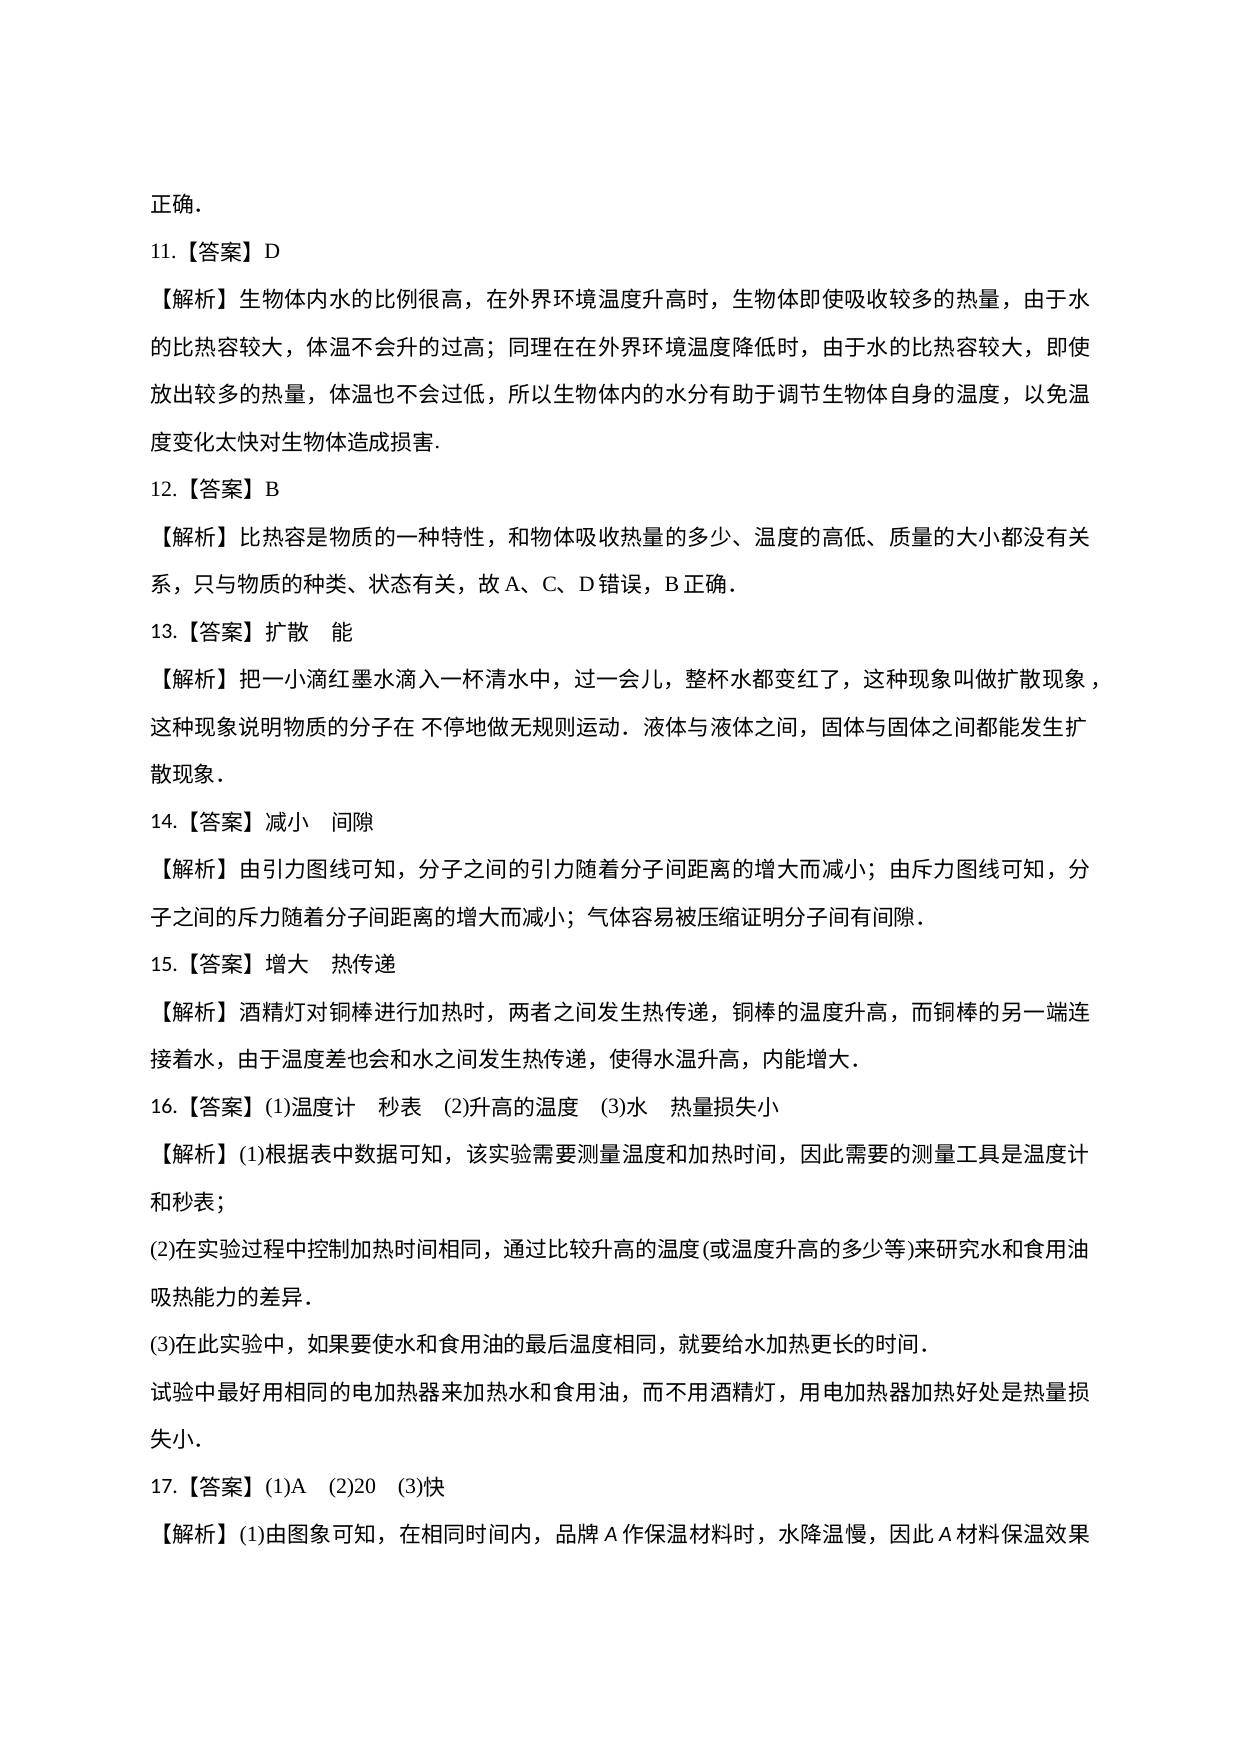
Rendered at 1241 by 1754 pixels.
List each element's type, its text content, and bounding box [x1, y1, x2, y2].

text 【解析】酒精灯对铜棒进行加热时，两者之间发生热传递，铜棒的温度升高，而铜棒的另一端连接着水，由于温度差也会和水之间发生热传递，使得水温升高，内能增大． [150, 995, 1090, 1074]
text (2)在实验过程中控制加热时间相同，通过比较升高的温度(或温度升高的多少等)来研究水和食用油吸热能力的差异． [150, 1232, 1090, 1312]
text 【解析】把一小滴红墨水滴入一杯清水中，过一会儿，整杯水都变红了，这种现象叫做扩散现象，这种现象说明物质的分子在 不停地做无规则运动．液体与液体之间，固体与固体之间都能发生扩散现象． [150, 662, 1090, 789]
text 【解析】由引力图线可知，分子之间的引力随着分子间距离的增大而减小；由斥力图线可知，分子之间的斥力随着分子间距离的增大而减小；气体容易被压缩证明分子间有间隙． [150, 852, 1090, 932]
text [150, 187, 1090, 219]
text 13.【答案】扩散 能 [150, 615, 1090, 647]
text (3)在此实验中，如果要使水和食用油的最后温度相同，就要给水加热更长的时间． [150, 1327, 1090, 1359]
text 【解析】比热容是物质的一种特性，和物体吸收热量的多少、温度的高低、质量的大小都没有关系，只与物质的种类、状态有关，故A、C、D错误，B正确． [150, 520, 1090, 599]
text 15.【答案】增大 热传递 [150, 947, 1090, 979]
text 17.【答案】(1)A (2)20 (3)快 [150, 1470, 1090, 1502]
text 14.【答案】减小 间隙 [150, 805, 1090, 837]
text 试验中最好用相同的电加热器来加热水和食用油，而不用酒精灯，用电加热器加热好处是热量损失小． [150, 1375, 1090, 1454]
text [150, 1517, 1090, 1549]
text 【解析】生物体内水的比例很高，在外界环境温度升高时，生物体即使吸收较多的热量，由于水的比热容较大，体温不会升的过高；同理在在外界环境温度降低时，由于水的比热容较大，即使放出较多的热量，体温也不会过低，所以生物体内的水分有助于调节生物体自身的温度，以免温度变化太快对生物体造成损害. [150, 282, 1090, 457]
text 【解析】(1)根据表中数据可知，该实验需要测量温度和加热时间，因此需要的测量工具是温度计和秒表； [150, 1137, 1090, 1217]
text 12.【答案】B [150, 472, 1090, 504]
text 16.【答案】(1)温度计 秒表 (2)升高的温度 (3)水 热量损失小 [150, 1090, 1090, 1122]
text 11.【答案】D [150, 235, 1090, 267]
